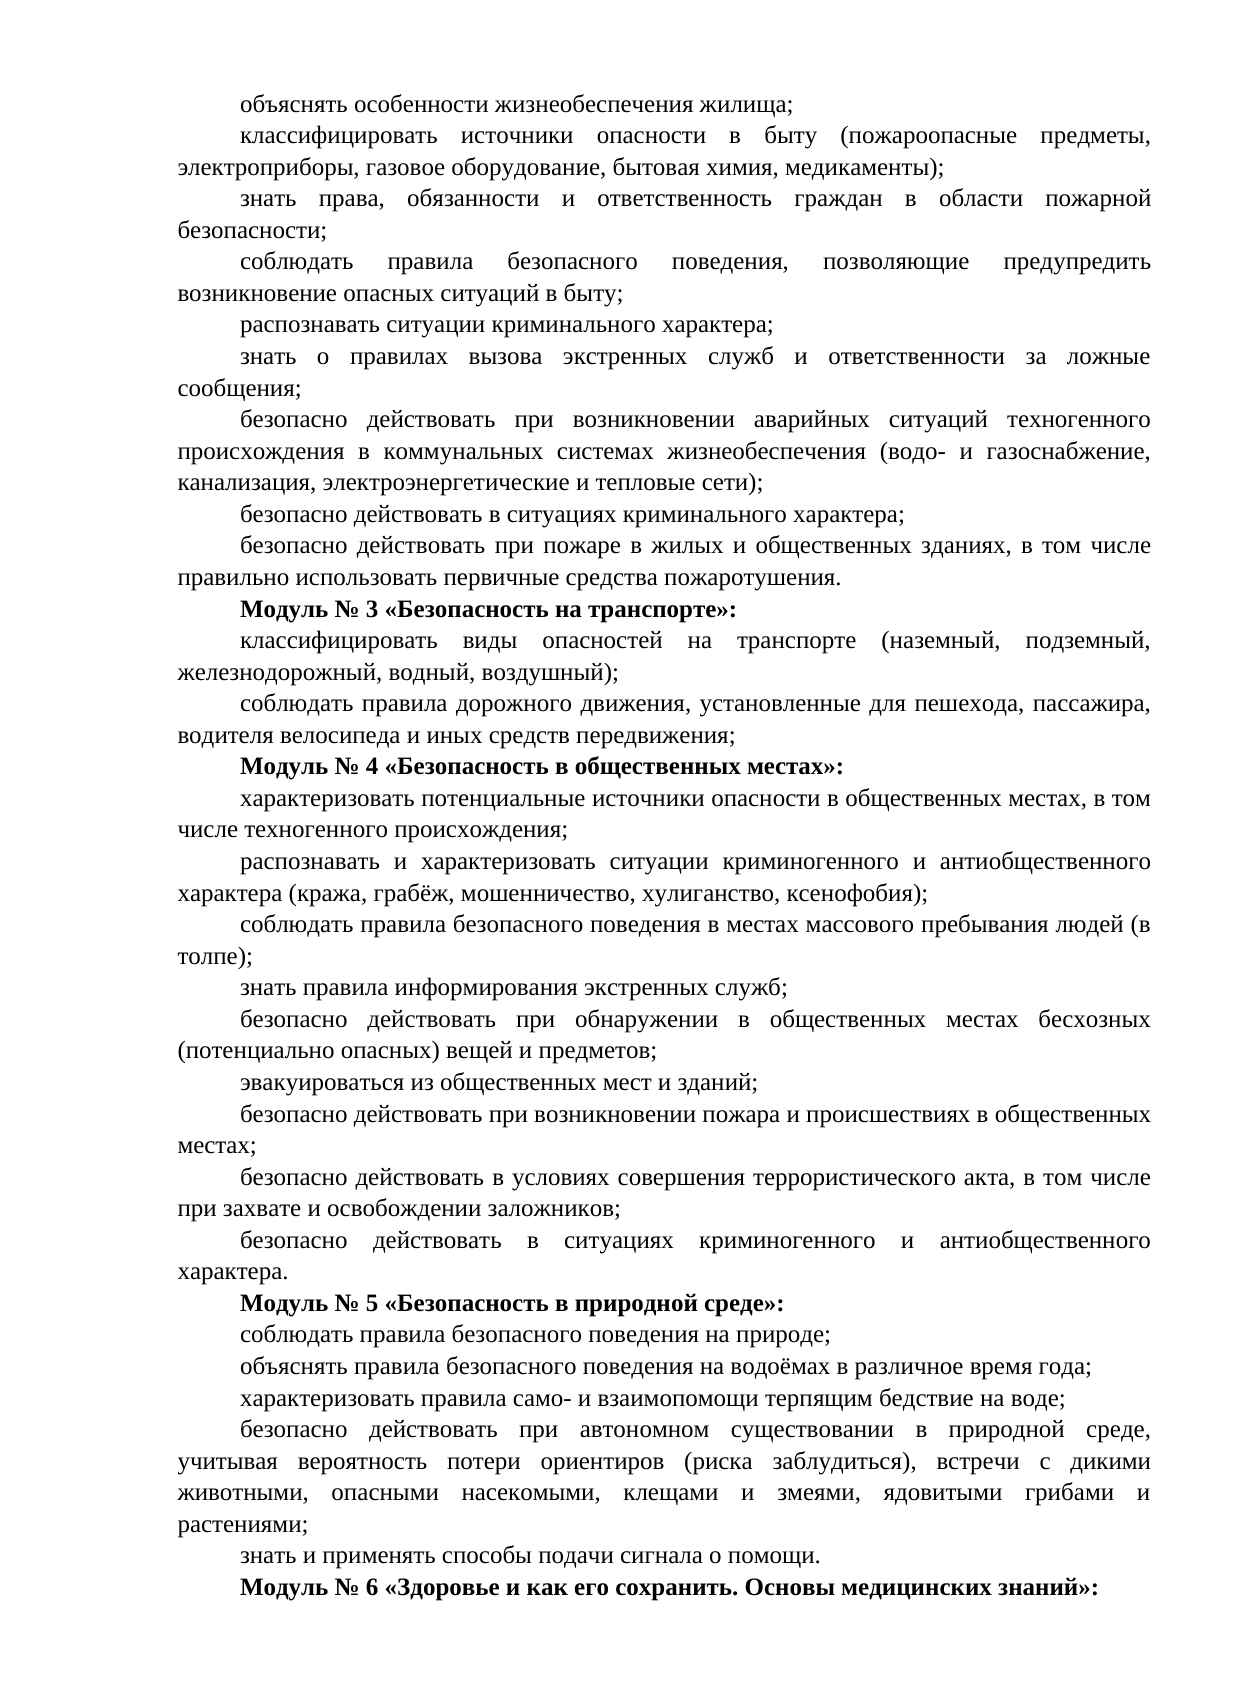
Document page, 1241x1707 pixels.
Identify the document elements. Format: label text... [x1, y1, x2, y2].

text безопасно действовать в ситуациях криминогенного и антиобщественного характера. [177, 1225, 1152, 1285]
text знать о правилах вызова экстренных служб и ответственности за ложные сообщения; [177, 341, 1152, 401]
text соблюдать правила дорожного движения, установленные для пешехода, пассажира, водителя велосипеда и иных средств передвижения; [177, 688, 1152, 749]
text эвакуироваться из общественных мест и зданий; [177, 1067, 1152, 1096]
text безопасно действовать при возникновении пожара и происшествиях в общественных местах; [177, 1099, 1152, 1159]
text знать права, обязанности и ответственность граждан в области пожарной безопасности; [177, 183, 1152, 244]
text Модуль № 6 «Здоровье и как его сохранить. Основы медицинских знаний»: [177, 1572, 1152, 1601]
text распознавать ситуации криминального характера; [177, 309, 1152, 338]
text знать и применять способы подачи сигнала о помощи. [177, 1541, 1152, 1569]
text безопасно действовать при автономном существовании в природной среде, учитывая вероятность потери ориентиров (риска заблудиться), встречи с дикими животными, опасными насекомыми, клещами и змеями, ядовитыми грибами и растениями; [177, 1414, 1152, 1538]
text характеризовать правила само- и взаимопомощи терпящим бедствие на воде; [177, 1383, 1152, 1411]
text безопасно действовать при обнаружении в общественных местах бесхозных (потенциально опасных) вещей и предметов; [177, 1004, 1152, 1064]
text распознавать и характеризовать ситуации криминогенного и антиобщественного характера (кража, грабёж, мошенничество, хулиганство, ксенофобия); [177, 846, 1152, 906]
text безопасно действовать в условиях совершения террористического акта, в том числе при захвате и освобождении заложников; [177, 1162, 1152, 1222]
text соблюдать правила безопасного поведения в местах массового пребывания людей (в толпе); [177, 909, 1152, 969]
text Модуль № 5 «Безопасность в природной среде»: [177, 1288, 1152, 1317]
text соблюдать правила безопасного поведения, позволяющие предупредить возникновение опасных ситуаций в быту; [177, 246, 1152, 307]
text Модуль № 3 «Безопасность на транспорте»: [177, 594, 1152, 622]
text соблюдать правила безопасного поведения на природе; [177, 1319, 1152, 1348]
text знать правила информирования экстренных служб; [177, 972, 1152, 1001]
text безопасно действовать при пожаре в жилых и общественных зданиях, в том числе правильно использовать первичные средства пожаротушения. [177, 531, 1152, 591]
text безопасно действовать в ситуациях криминального характера; [177, 499, 1152, 528]
text классифицировать источники опасности в быту (пожароопасные предметы, электроприборы, газовое оборудование, бытовая химия, медикаменты); [177, 120, 1152, 181]
text характеризовать потенциальные источники опасности в общественных местах, в том числе техногенного происхождения; [177, 783, 1152, 843]
text безопасно действовать при возникновении аварийных ситуаций техногенного происхождения в коммунальных системах жизнеобеспечения (водо- и газоснабжение, канализация, электроэнергетические и тепловые сети); [177, 404, 1152, 496]
text классифицировать виды опасностей на транспорте (наземный, подземный, железнодорожный, водный, воздушный); [177, 625, 1152, 686]
text объяснять особенности жизнеобеспечения жилища; [177, 89, 1152, 117]
text объяснять правила безопасного поведения на водоёмах в различное время года; [177, 1351, 1152, 1380]
text Модуль № 4 «Безопасность в общественных местах»: [177, 751, 1152, 780]
